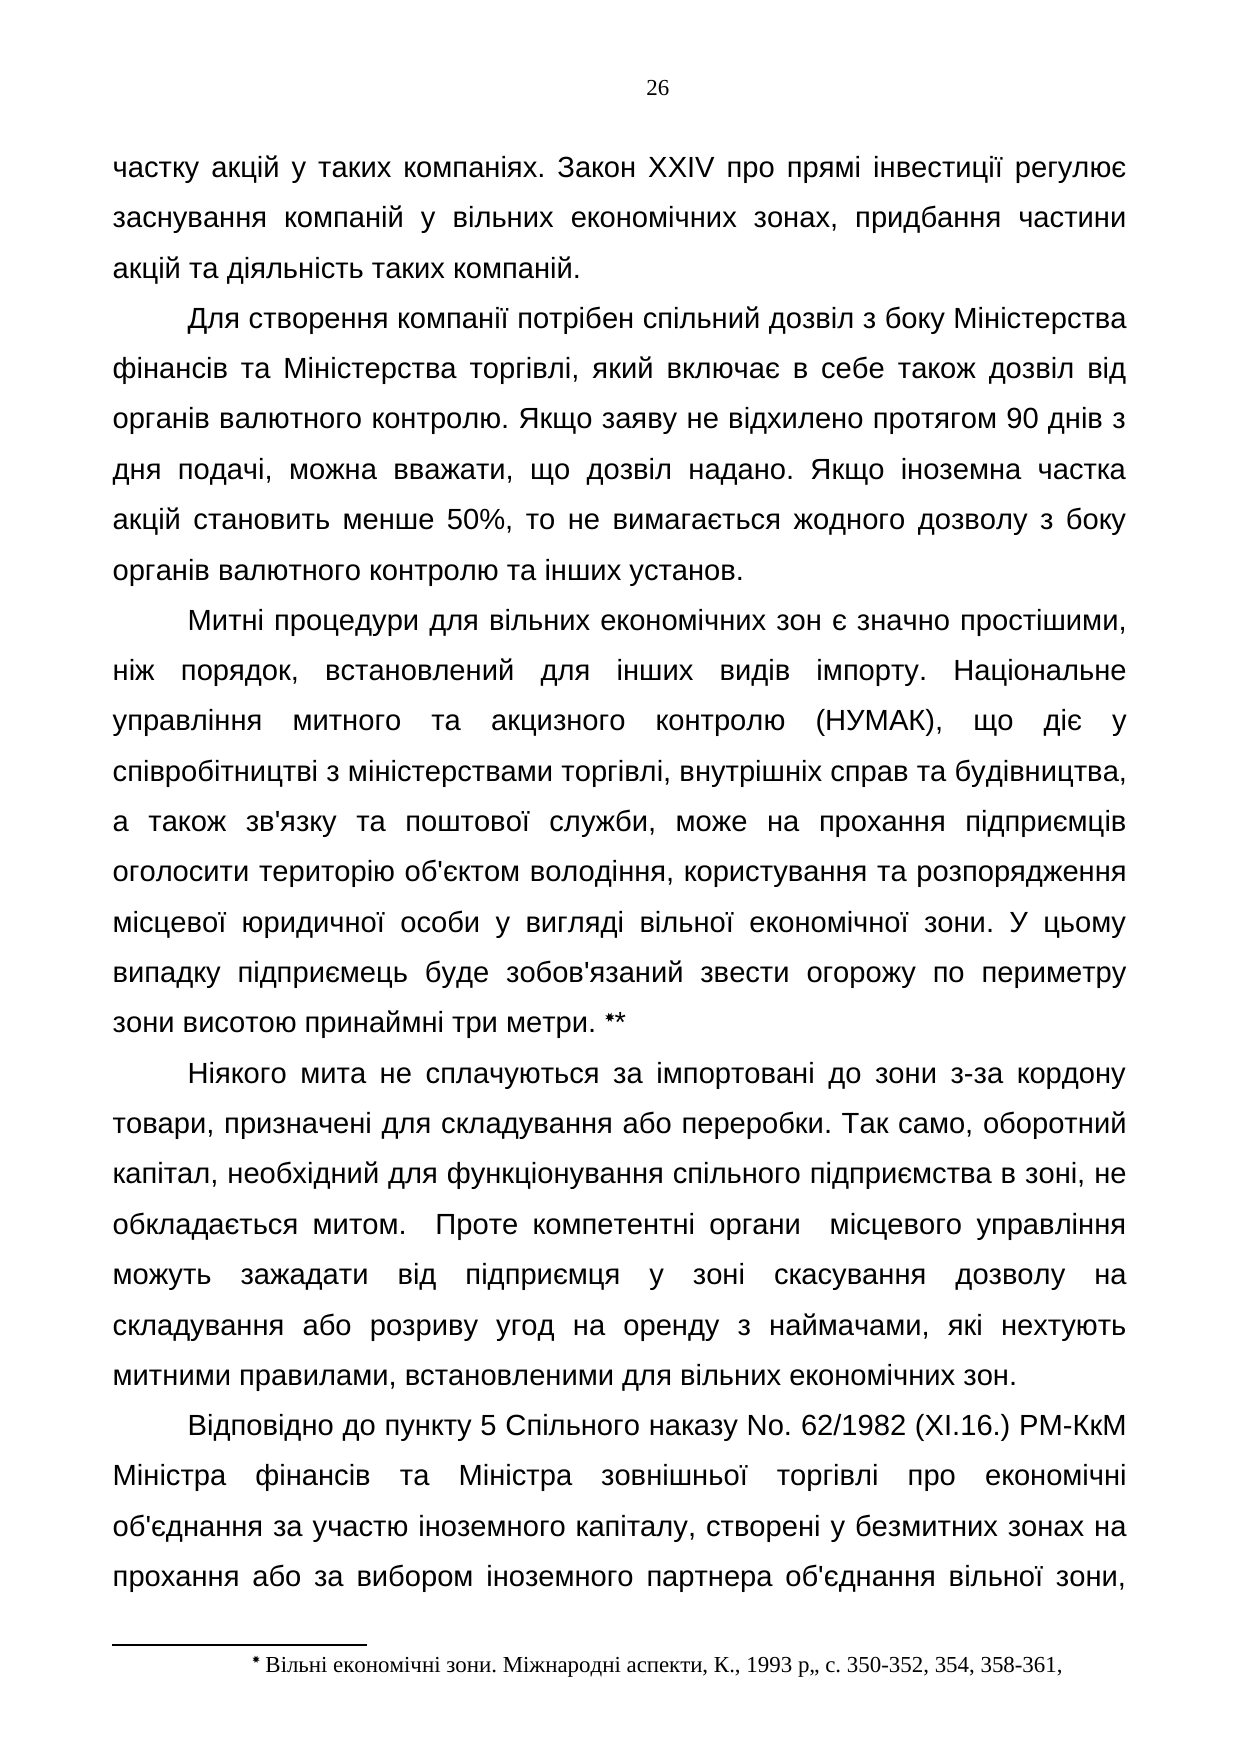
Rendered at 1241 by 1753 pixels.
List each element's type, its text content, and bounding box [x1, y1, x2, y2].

text Для створення компанії потрібен спільний дозвіл з боку Міністерства фінансів та Міністерства торгівлі, який включає в себе також дозвіл від органів валютного контролю. Якщо заяву не відхилено протягом 90 днів з дня подачі, можна вважати, що дозвіл надано. Якщо іноземна частка акцій становить менше 50%, то не вимагається жодного дозволу з боку органів валютного контролю та інших установ. [112, 301, 1128, 586]
text Ніякого мита не сплачуються за імпортовані до зони з-за кордону товари, призначені для складування або переробки. Так само, оборотний капітал, необхідний для функціонування спільного підприємства в зоні, не обкладається митом. Проте компетентні органи місцевого управління можуть зажадати від підприємця у зоні скасування дозволу на складування або розриву угод на оренду з наймачами, які нехтують митними правилами, встановленими для вільних економічних зон. [112, 1056, 1128, 1391]
text Митні процедури для вільних економічних зон є значно простішими, ніж порядок, встановлений для інших видів імпорту. Національне управління митного та акцизного контролю (НУМАК), що діє у співробітництві з міністерствами торгівлі, внутрішніх справ та будівництва, а також зв'язку та поштової служби, може на прохання підприємців оголосити територію об'єктом володіння, користування та розпорядження місцевої юридичної особи у вигляді вільної економічної зони. У цьому випадку підприємець буде зобов'язаний звести огорожу по периметру зони висотою принаймні три метри. * [112, 603, 1128, 1039]
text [112, 1408, 1128, 1593]
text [112, 150, 1128, 284]
